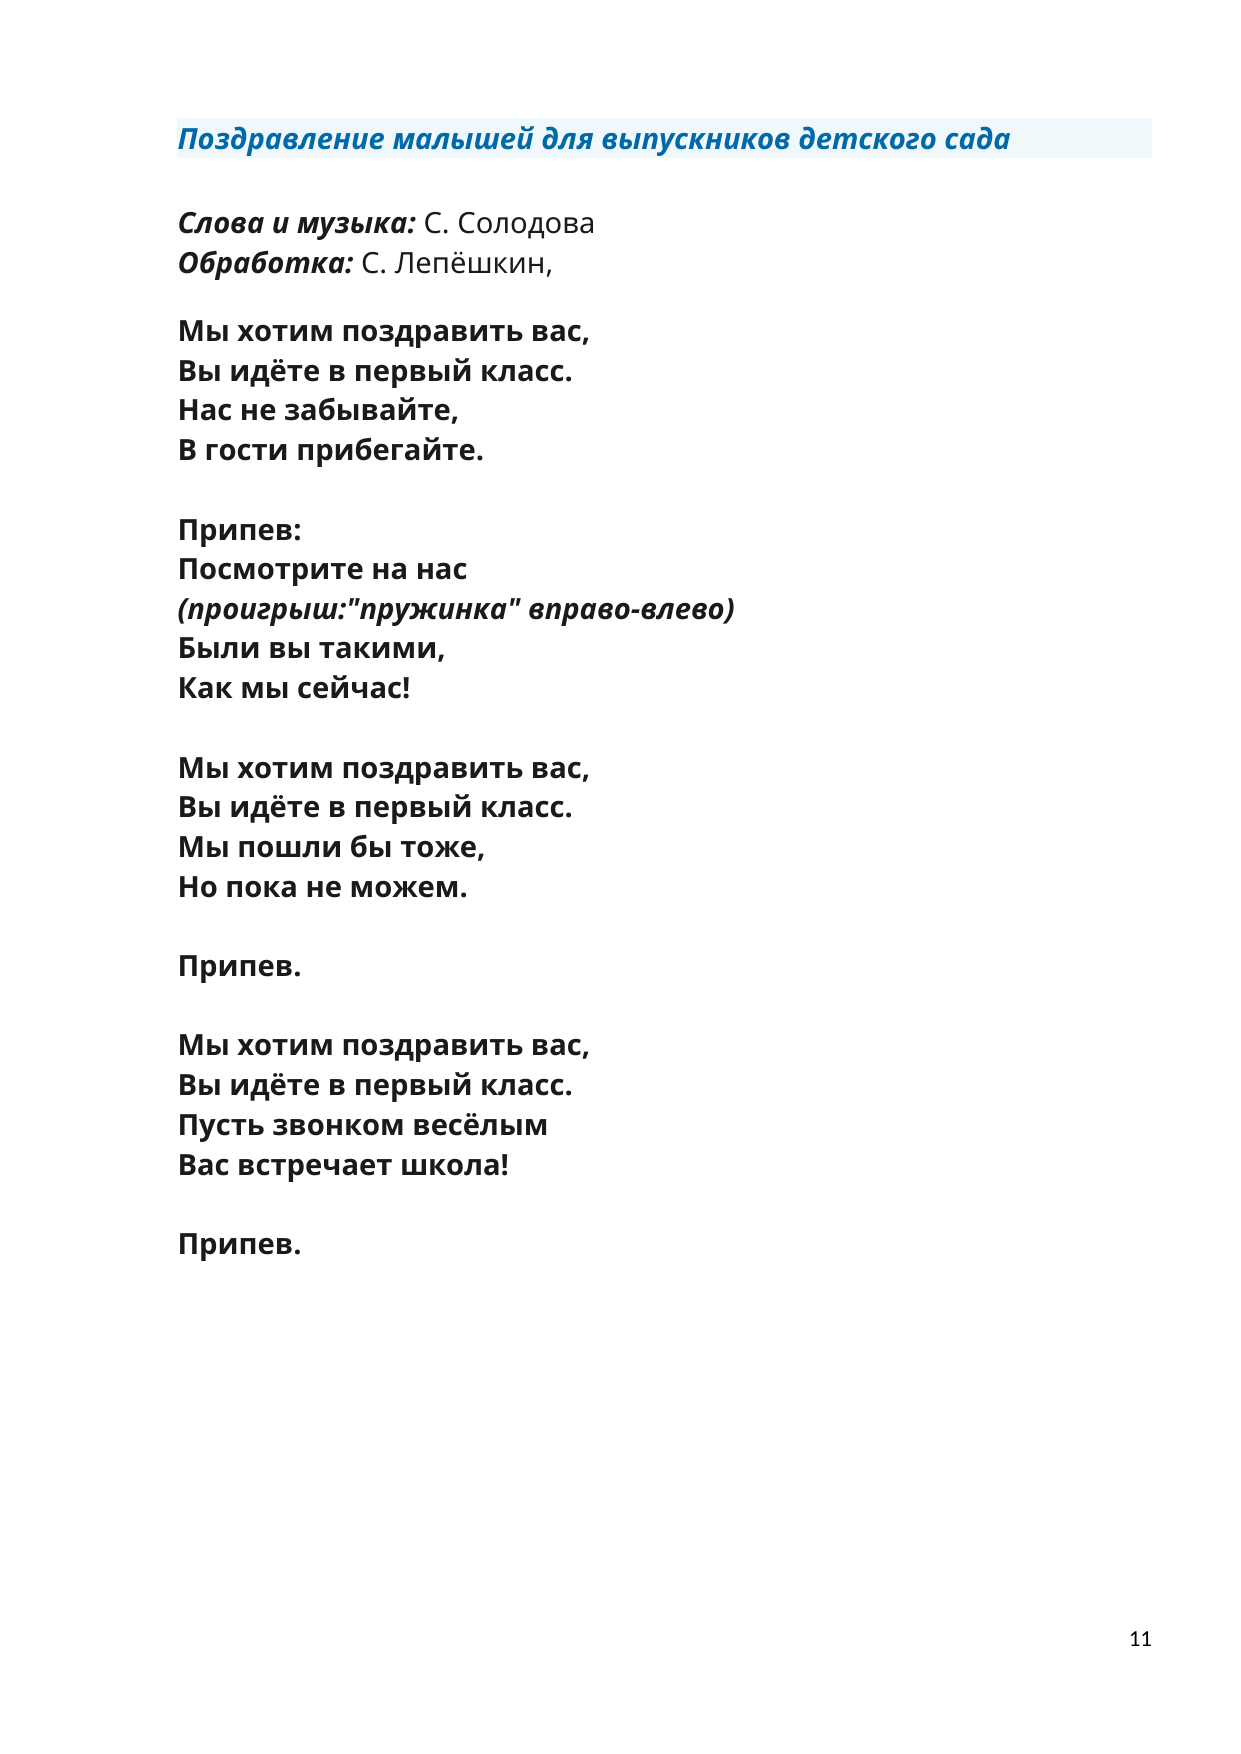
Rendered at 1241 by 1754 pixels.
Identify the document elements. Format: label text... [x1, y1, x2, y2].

subtitle Поздравление малышей для выпускников детского сада [177, 118, 1152, 158]
table_header Слова и музыка: С. Солодова Обработка: С. Лепёшкин, Мы хотим поздравить вас, Вы идёте в первый класс. Нас не забывайте, В гости прибегайте. Припев: Посмотрите на нас (проигрыш:"пружинка" вправо-влево) Были вы такими, Как мы сейчас! Мы хотим поздравить вас, Вы идёте в первый класс. Мы пошли бы тоже, Но пока не можем. Припев. Мы хотим поздравить вас, Вы идёте в первый класс. Пусть звонком весёлым Вас встречает школа! Припев. [175, 158, 1149, 1271]
